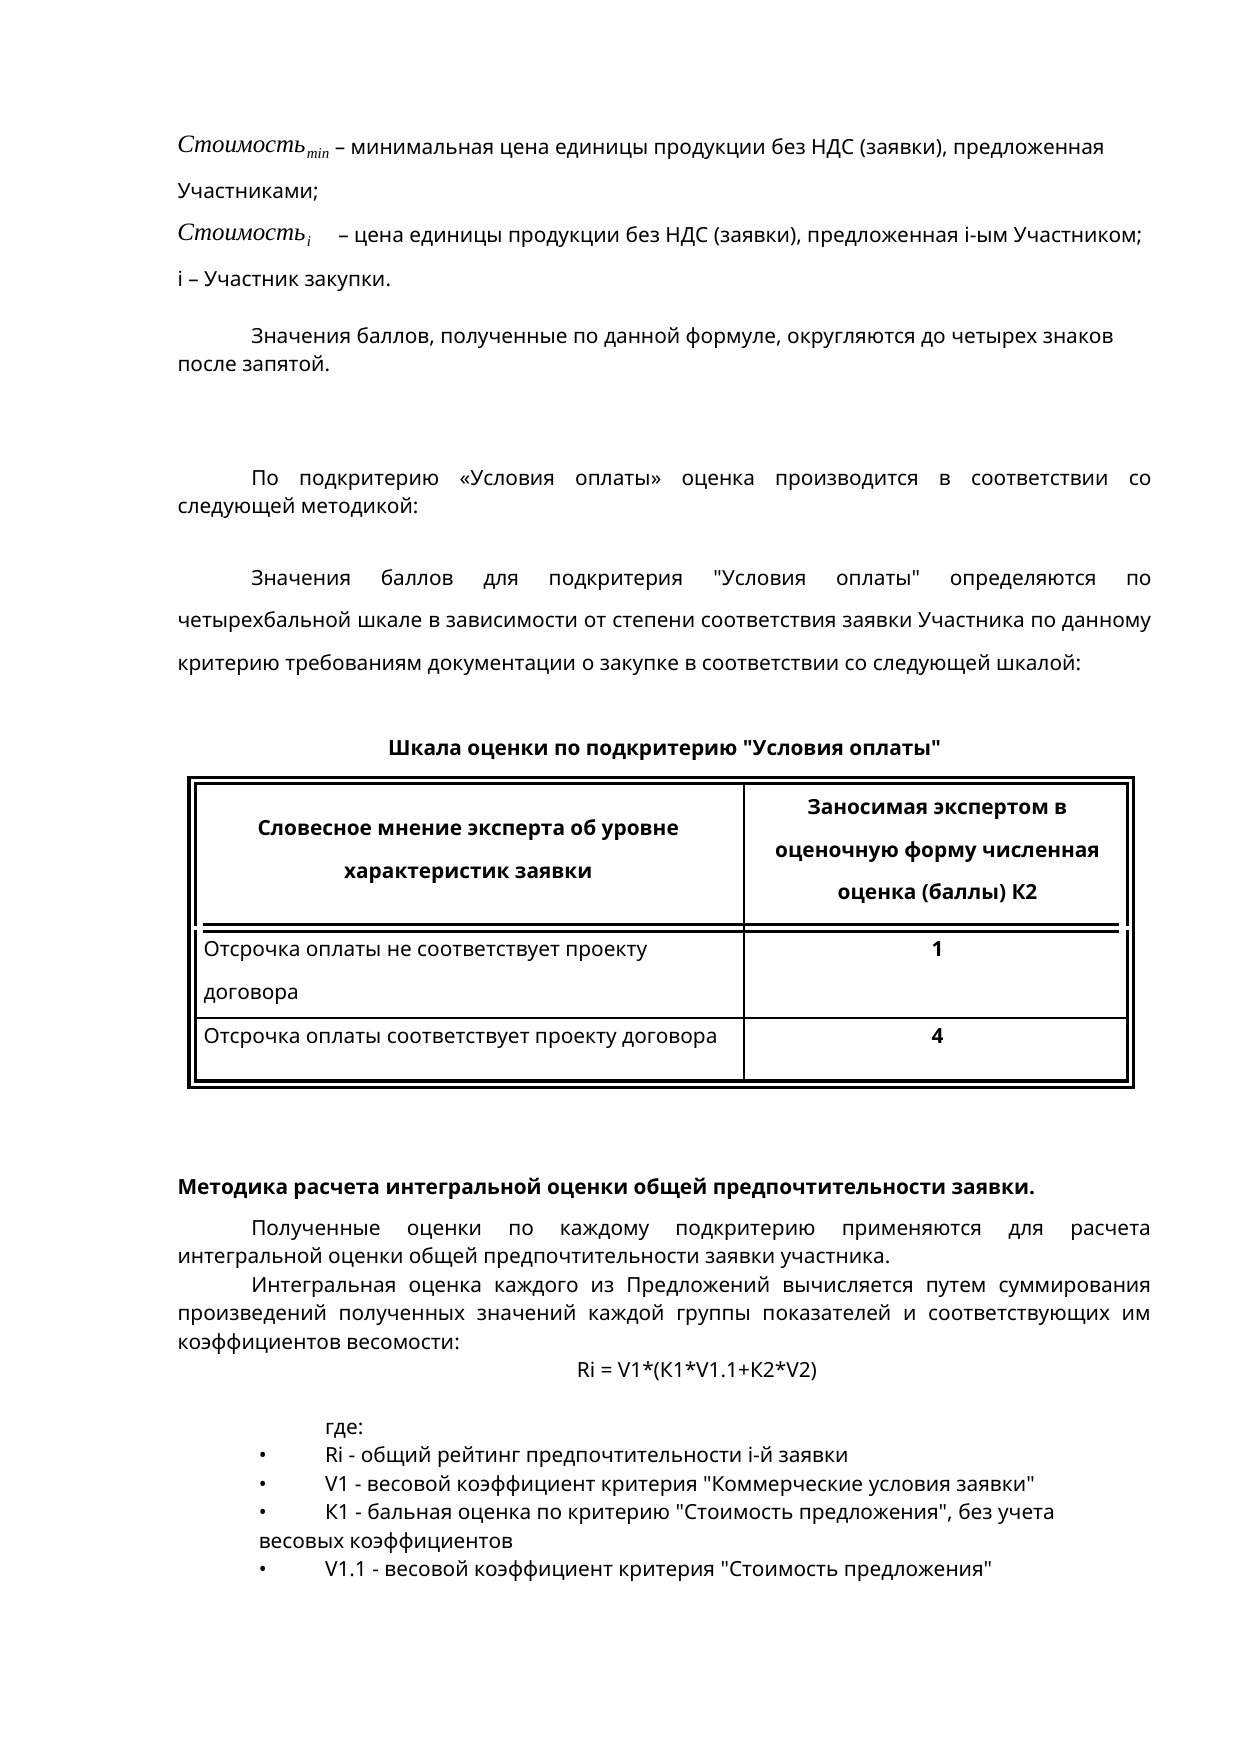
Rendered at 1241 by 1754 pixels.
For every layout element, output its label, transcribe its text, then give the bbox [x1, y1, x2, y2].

text i – Участник закупки. [177, 264, 1152, 293]
text Шкала оценки по подкритерию "Условия оплаты" [177, 733, 1152, 762]
text Интегральная оценка каждого из Предложений вычисляется путем суммирования произведений полученных значений каждой группы показателей и соответствующих им коэффициентов весомости: [177, 1270, 1152, 1355]
table_cell Отсрочка оплаты не соответствует проекту договора [192, 923, 743, 1017]
text По подкритерию «Условия оплаты» оценка производится в соответствии со следующей методикой: [177, 463, 1152, 520]
text • V1.1 - весовой коэффициент критерия "Стоимость предложения" [258, 1554, 1135, 1583]
text Методика расчета интегральной оценки общей предпочтительности заявки. [177, 1172, 1152, 1201]
text Ri = V1*(К1*V1.1+К2*V2) [258, 1355, 1135, 1384]
text – цена единицы продукции без НДС (заявки), предложенная i-ым Участником; [177, 219, 1152, 250]
text • Ri - общий рейтинг предпочтительности i-й заявки [258, 1441, 1135, 1469]
text Значения баллов для подкритерия "Условия оплаты" определяются по четырехбальной шкале в зависимости от степени соответствия заявки Участника по данному критерию требованиям документации о закупке в соответствии со следующей шкалой: [177, 563, 1152, 676]
table_header Заносимая экспертом в оценочную форму численная оценка (баллы) К2 [744, 779, 1130, 923]
text – минимальная цена единицы продукции без НДС (заявки), предложенная Участниками; [177, 131, 1152, 204]
text • V1 - весовой коэффициент критерия "Коммерческие условия заявки" [258, 1469, 1135, 1497]
text • К1 - бальная оценка по критерию "Стоимость предложения", без учета весовых коэффициентов [258, 1497, 1135, 1554]
table_cell 4 [745, 1019, 1126, 1079]
table_cell 1 [745, 923, 1130, 1017]
text где: [258, 1412, 1135, 1441]
text Значения баллов, полученные по данной формуле, округляются до четырех знаков после запятой. [177, 321, 1152, 378]
table_header Словесное мнение эксперта об уровне характеристик заявки [192, 779, 744, 923]
table_cell Отсрочка оплаты соответствует проекту договора [197, 1019, 743, 1079]
text Полученные оценки по каждому подкритерию применяются для расчета интегральной оценки общей предпочтительности заявки участника. [177, 1213, 1152, 1270]
